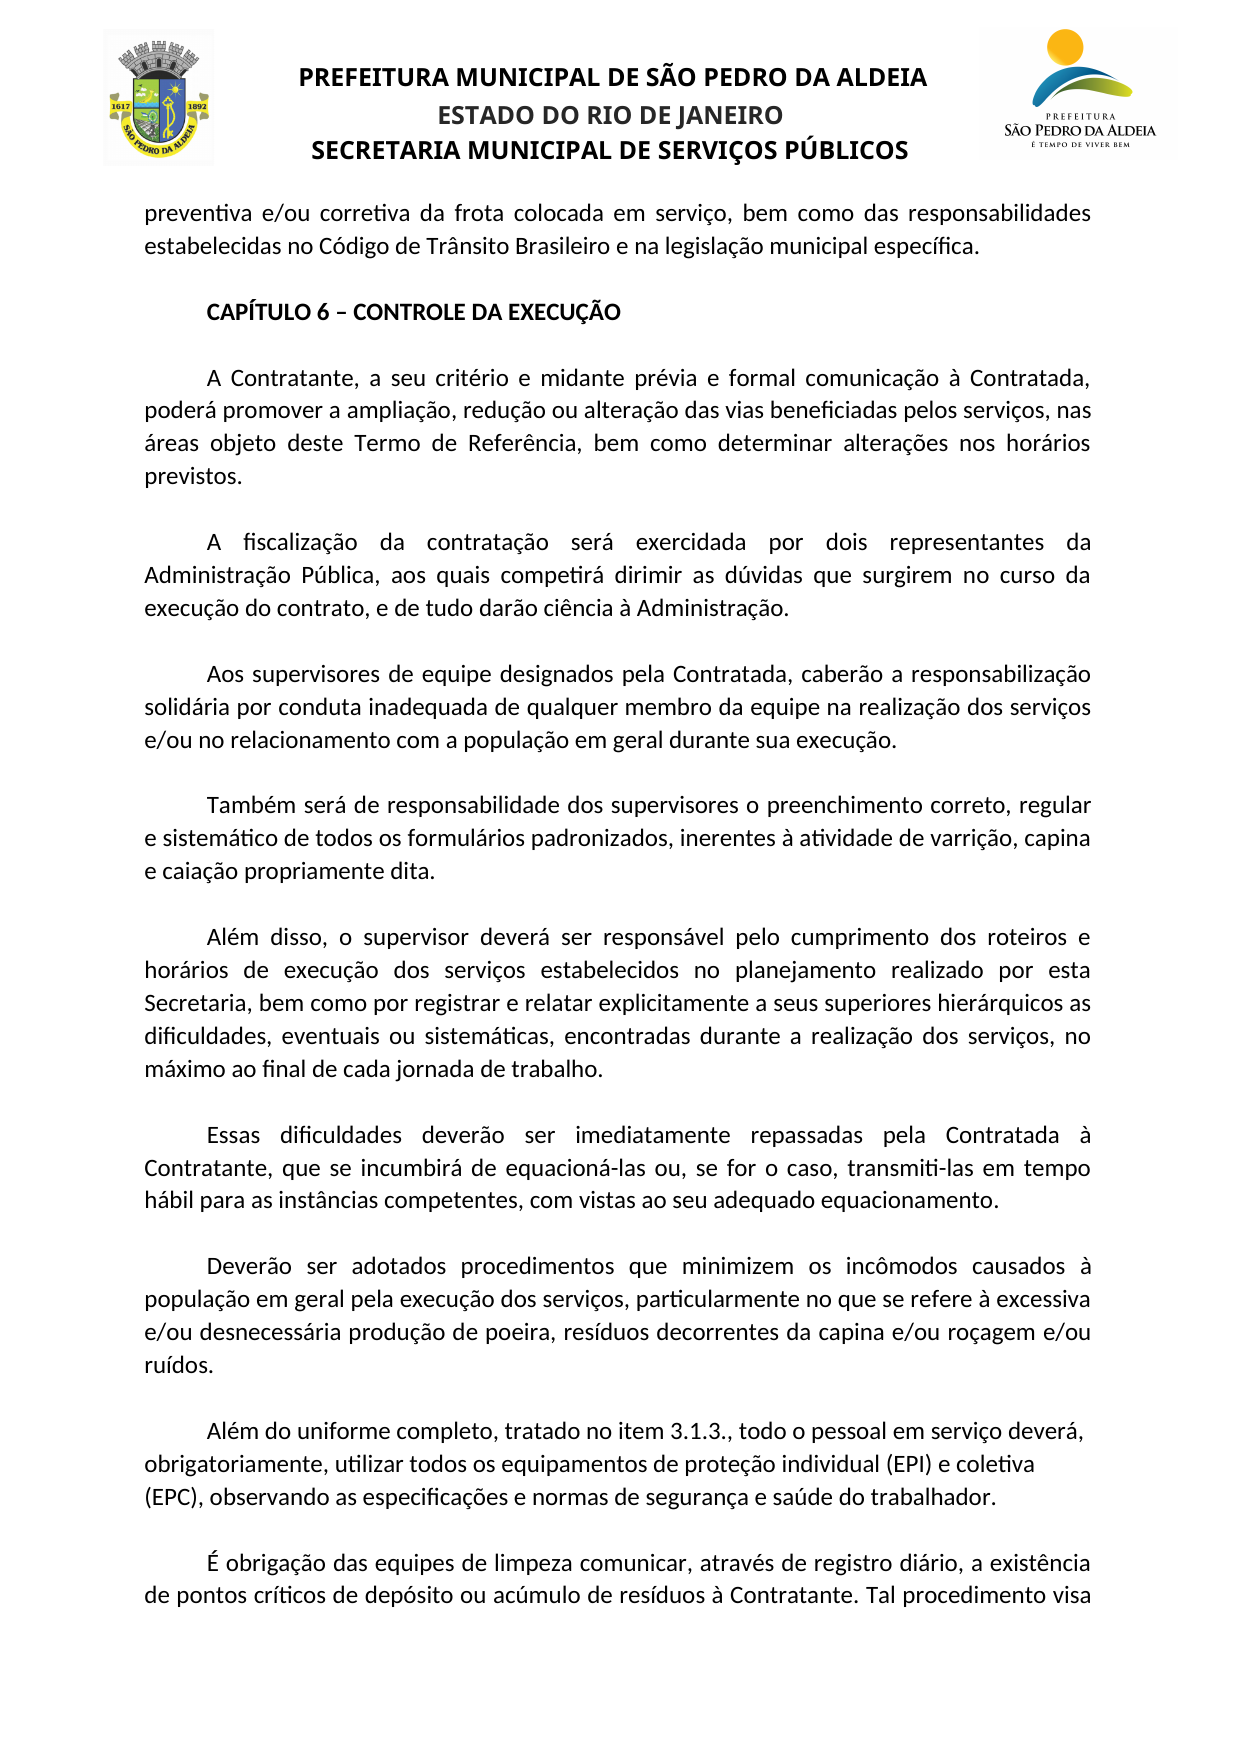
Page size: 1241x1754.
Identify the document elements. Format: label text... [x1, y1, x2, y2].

text Aos supervisores de equipe designados pela Contratada, caberão a responsabilização solidária por conduta inadequada de qualquer membro da equipe na realização dos serviços e/ou no relacionamento com a população em geral durante sua execução. [144, 658, 1093, 754]
text CAPÍTULO 6 – CONTROLE DA EXECUÇÃO [144, 296, 1093, 326]
text Além disso, o supervisor deverá ser responsável pelo cumprimento dos roteiros e horários de execução dos serviços estabelecidos no planejamento realizado por esta Secretaria, bem como por registrar e relatar explicitamente a seus superiores hierárquicos as dificuldades, eventuais ou sistemáticas, encontradas durante a realização dos serviços, no máximo ao final de cada jornada de trabalho. [144, 921, 1093, 1083]
picture [103, 29, 215, 166]
text A fiscalização da contratação será exercidada por dois representantes da Administração Pública, aos quais competirá dirimir as dúvidas que surgirem no curso da execução do contrato, e de tudo darão ciência à Administração. [144, 526, 1093, 623]
text Além do uniforme completo, tratado no item 3.1.3., todo o pessoal em serviço deverá, obrigatoriamente, utilizar todos os equipamentos de proteção individual (EPI) e coletiva (EPC), observando as especificações e normas de segurança e saúde do trabalhador. [144, 1415, 1093, 1511]
text A Contratante, a seu critério e midante prévia e formal comunicação à Contratada, poderá promover a ampliação, redução ou alteração das vias beneficiadas pelos serviços, nas áreas objeto deste Termo de Referência, bem como determinar alterações nos horários previstos. [144, 362, 1093, 491]
text Também será de responsabilidade dos supervisores o preenchimento correto, regular e sistemático de todos os formulários padronizados, inerentes à atividade de varrição, capina e caiação propriamente dita. [144, 789, 1093, 886]
picture [979, 27, 1178, 160]
text Deverão ser adotados procedimentos que minimizem os incômodos causados à população em geral pela execução dos serviços, particularmente no que se refere à excessiva e/ou desnecessária produção de poeira, resíduos decorrentes da capina e/ou roçagem e/ou ruídos. [144, 1250, 1093, 1380]
text Essas dificuldades deverão ser imediatamente repassadas pela Contratada à Contratante, que se incumbirá de equacioná-las ou, se for o caso, transmiti-las em tempo hábil para as instâncias competentes, com vistas ao seu adequado equacionamento. [144, 1119, 1093, 1215]
